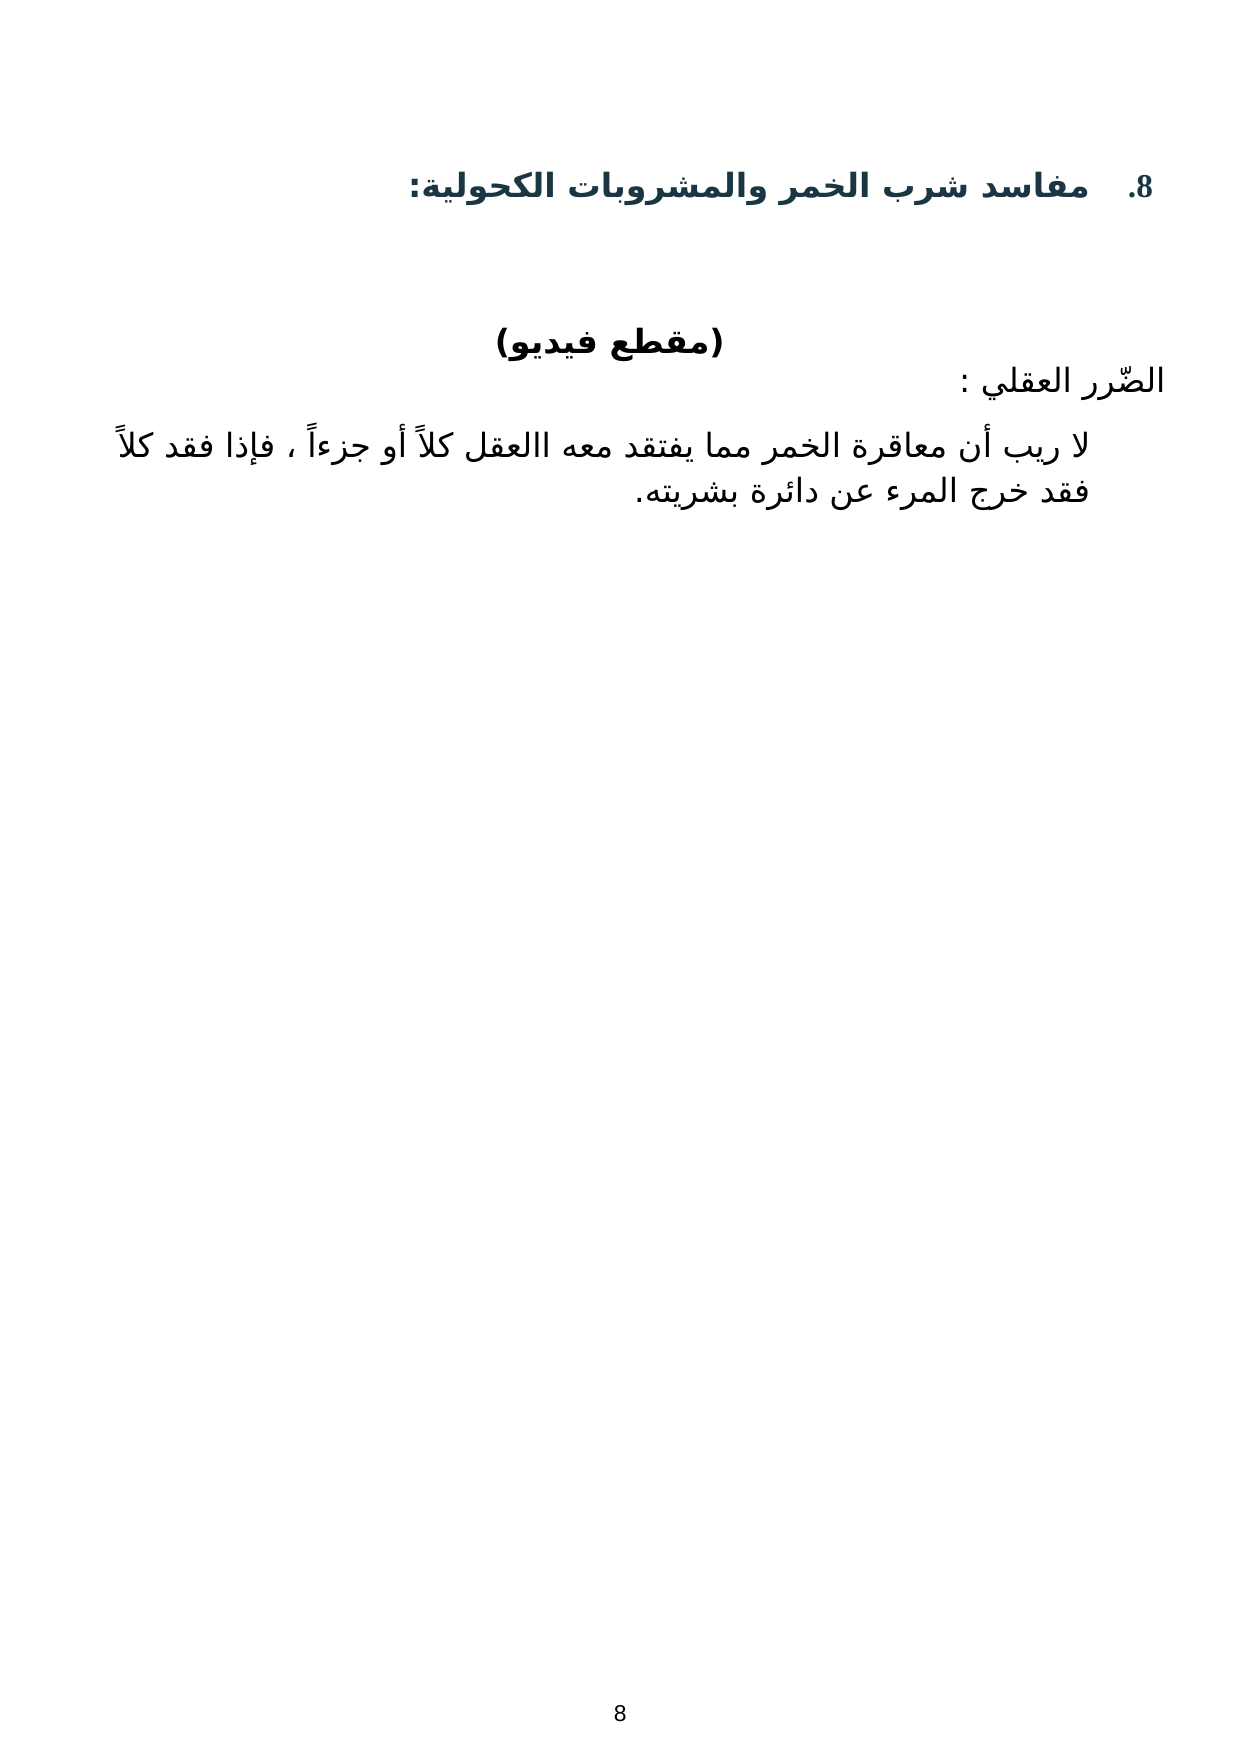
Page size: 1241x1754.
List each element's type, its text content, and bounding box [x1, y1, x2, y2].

list مفاسد شرب الخمر والمشروبات الكحولية: [75, 166, 1128, 205]
text لا ريب أن معاقرة الخمر مما يفتقد معه االعقل كلاً أو جزءاً ، فإذا فقد كلاً فقد خرج المرء عن دائرة بشريته. [75, 427, 1090, 510]
text (مقطع فيديو) [75, 322, 725, 361]
text الضّرر العقلي : [75, 361, 1165, 400]
